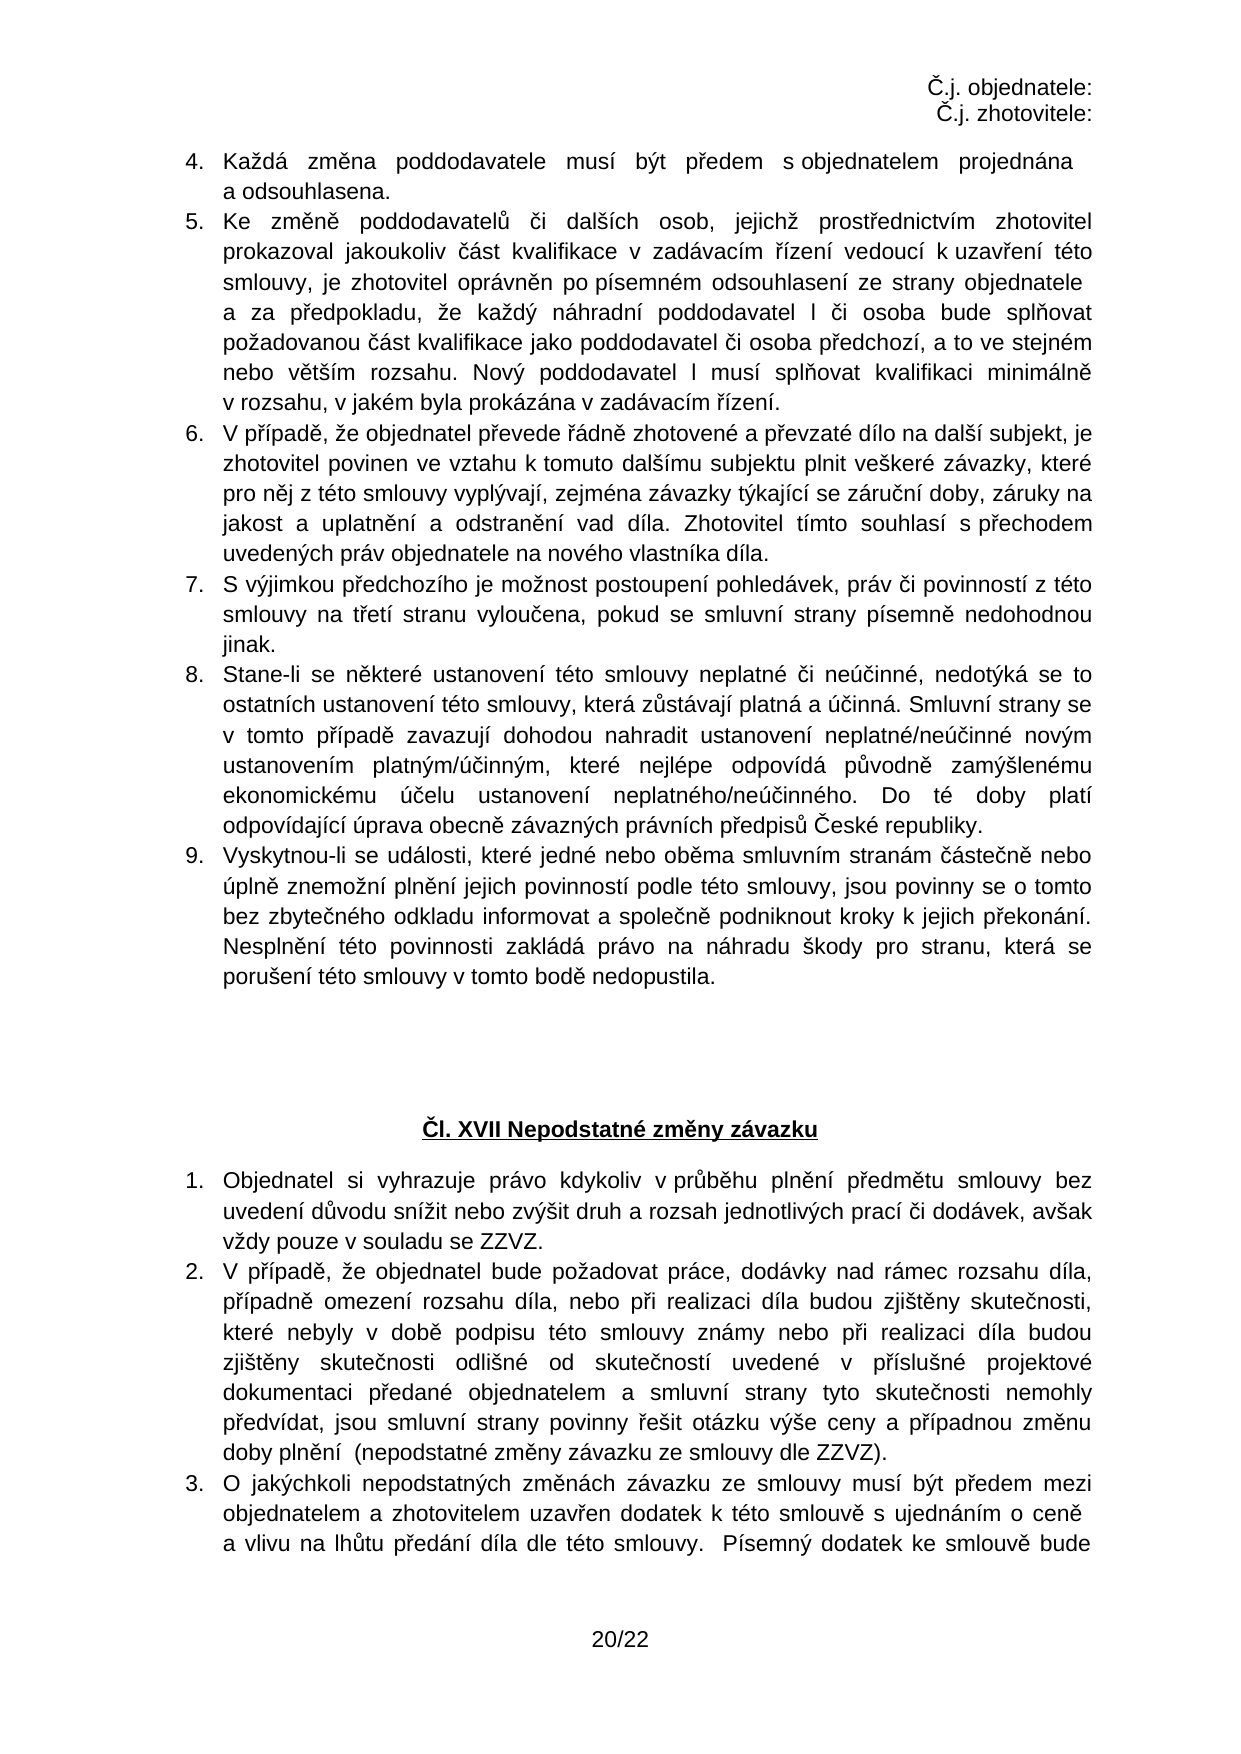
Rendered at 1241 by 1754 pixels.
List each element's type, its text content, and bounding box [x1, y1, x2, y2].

list Stane-li se některé ustanovení této smlouvy neplatné či neúčinné, nedotýká se to ostatních ustanovení této smlouvy, která zůstávají platná a účinná. Smluvní strany se v tomto případě zavazují dohodou nahradit ustanovení neplatné/neúčinné novým ustanovením platným/účinným, které nejlépe odpovídá původně zamýšlenému ekonomickému účelu ustanovení neplatného/neúčinného. Do té doby platí odpovídající úprava obecně závazných právních předpisů České republiky. [185, 661, 1093, 838]
text Čl. XVII Nepodstatné změny závazku [148, 1116, 1093, 1143]
list V případě, že objednatel převede řádně zhotovené a převzaté dílo na další subjekt, je zhotovitel povinen ve vztahu k tomuto dalšímu subjektu plnit veškeré závazky, které pro něj z této smlouvy vyplývají, zejména závazky týkající se záruční doby, záruky na jakost a uplatnění a odstranění vad díla. Zhotovitel tímto souhlasí s přechodem uvedených práv objednatele na nového vlastníka díla. [185, 419, 1093, 567]
list Ke změně poddodavatelů či dalších osob, jejichž prostřednictvím zhotovitel prokazoval jakoukoliv část kvalifikace v zadávacím řízení vedoucí k uzavření této smlouvy, je zhotovitel oprávněn po písemném odsouhlasení ze strany objednatele a za předpokladu, že každý náhradní poddodavatel l či osoba bude splňovat požadovanou část kvalifikace jako poddodavatel či osoba předchozí, a to ve stejném nebo větším rozsahu. Nový poddodavatel l musí splňovat kvalifikaci minimálně v rozsahu, v jakém byla prokázána v zadávacím řízení. [185, 208, 1093, 416]
list Objednatel si vyhrazuje právo kdykoliv v průběhu plnění předmětu smlouvy bez uvedení důvodu snížit nebo zvýšit druh a rozsah jednotlivých prací či dodávek, avšak vždy pouze v souladu se ZZVZ. [185, 1167, 1093, 1254]
list Vyskytnou-li se události, které jedné nebo oběma smluvním stranám částečně nebo úplně znemožní plnění jejich povinností podle této smlouvy, jsou povinny se o tomto bez zbytečného odkladu informovat a společně podniknout kroky k jejich překonání. Nesplnění této povinnosti zakládá právo na náhradu škody pro stranu, která se porušení této smlouvy v tomto bodě nedopustila. [185, 842, 1093, 989]
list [185, 1469, 1093, 1556]
list V případě, že objednatel bude požadovat práce, dodávky nad rámec rozsahu díla, případně omezení rozsahu díla, nebo při realizaci díla budou zjištěny skutečnosti, které nebyly v době podpisu této smlouvy známy nebo při realizaci díla budou zjištěny skutečnosti odlišné od skutečností uvedené v příslušné projektové dokumentaci předané objednatelem a smluvní strany tyto skutečnosti nemohly předvídat, jsou smluvní strany povinny řešit otázku výše ceny a případnou změnu doby plnění (nepodstatné změny závazku ze smlouvy dle ZZVZ). [185, 1258, 1093, 1466]
list S výjimkou předchozího je možnost postoupení pohledávek, práv či povinností z této smlouvy na třetí stranu vyloučena, pokud se smluvní strany písemně nedohodnou jinak. [185, 571, 1093, 657]
list Každá změna poddodavatele musí být předem s objednatelem projednána a odsouhlasena. [185, 148, 1093, 204]
